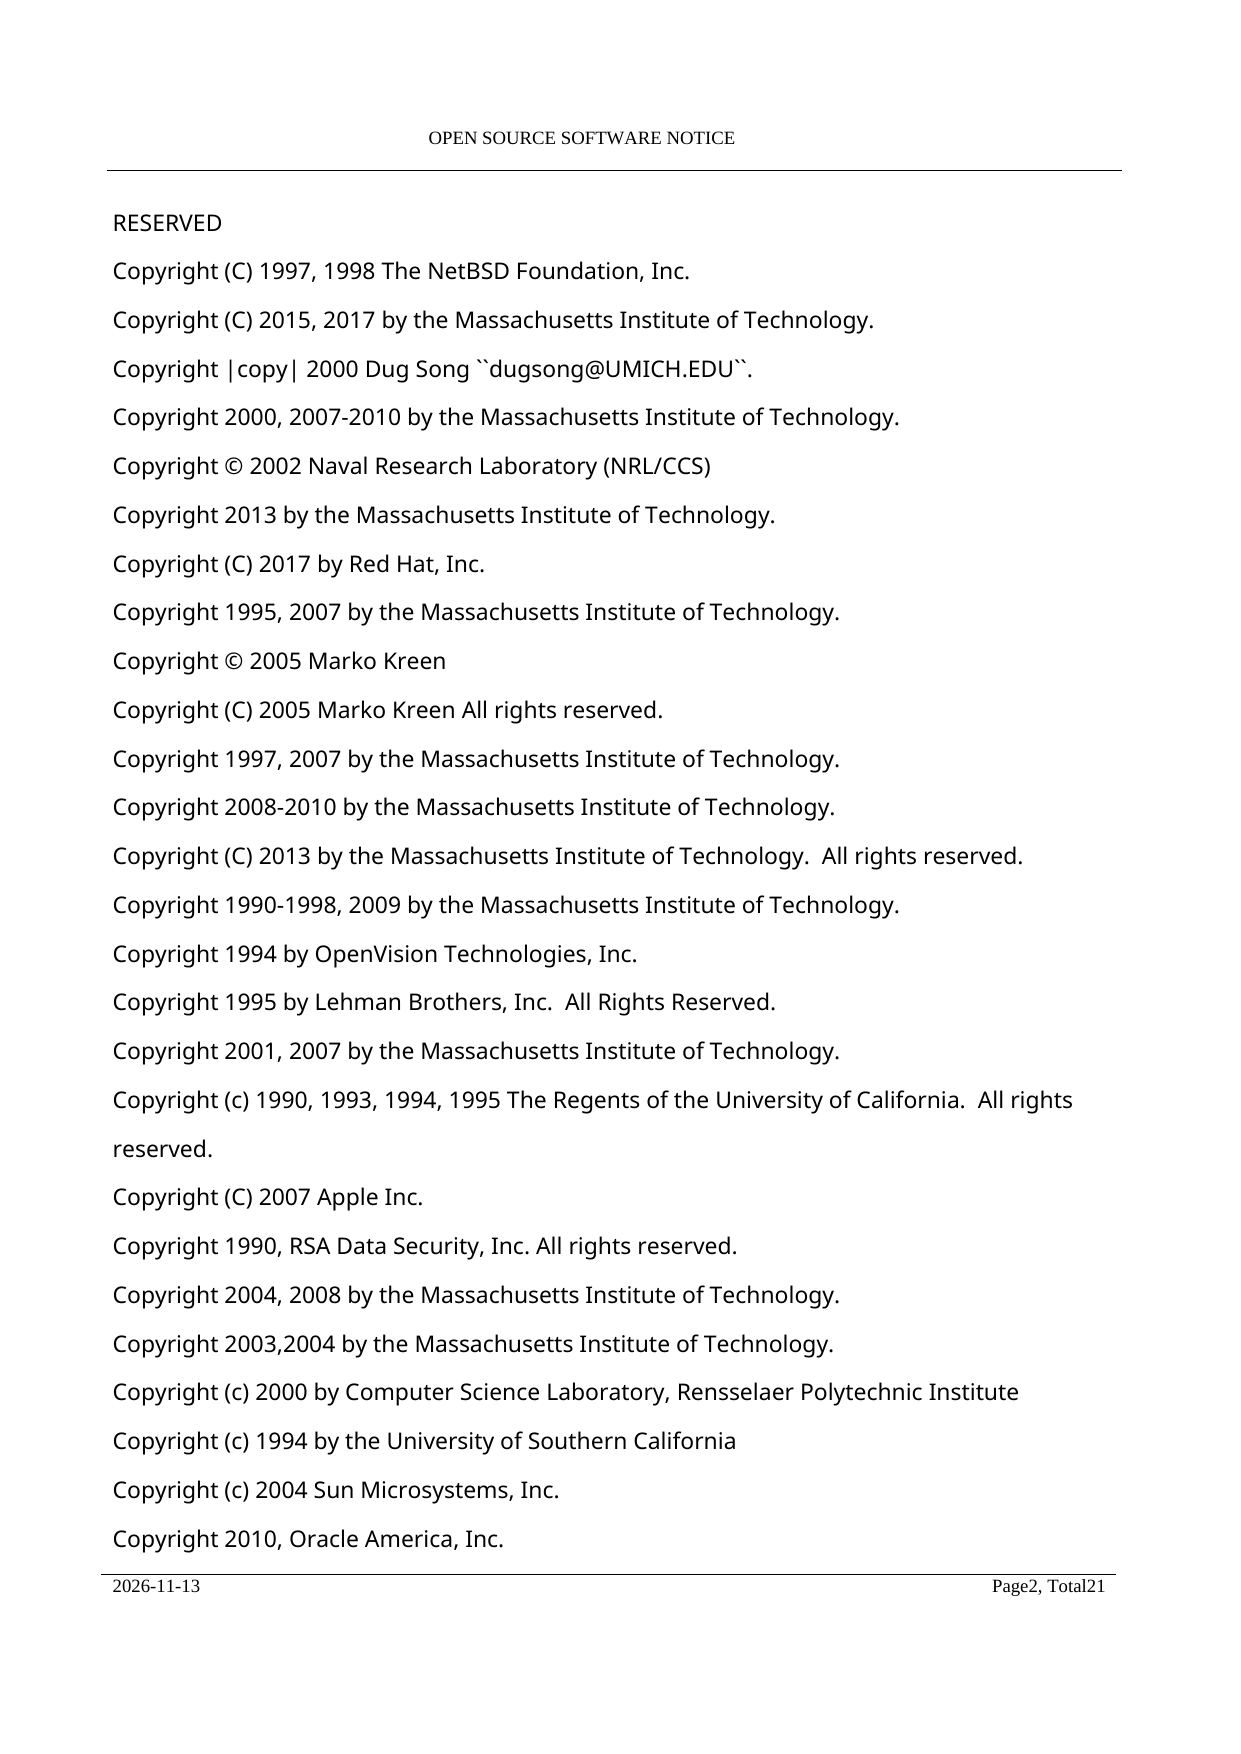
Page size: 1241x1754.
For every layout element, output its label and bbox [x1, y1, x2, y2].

text [112, 254, 1128, 1554]
text [112, 206, 1128, 239]
